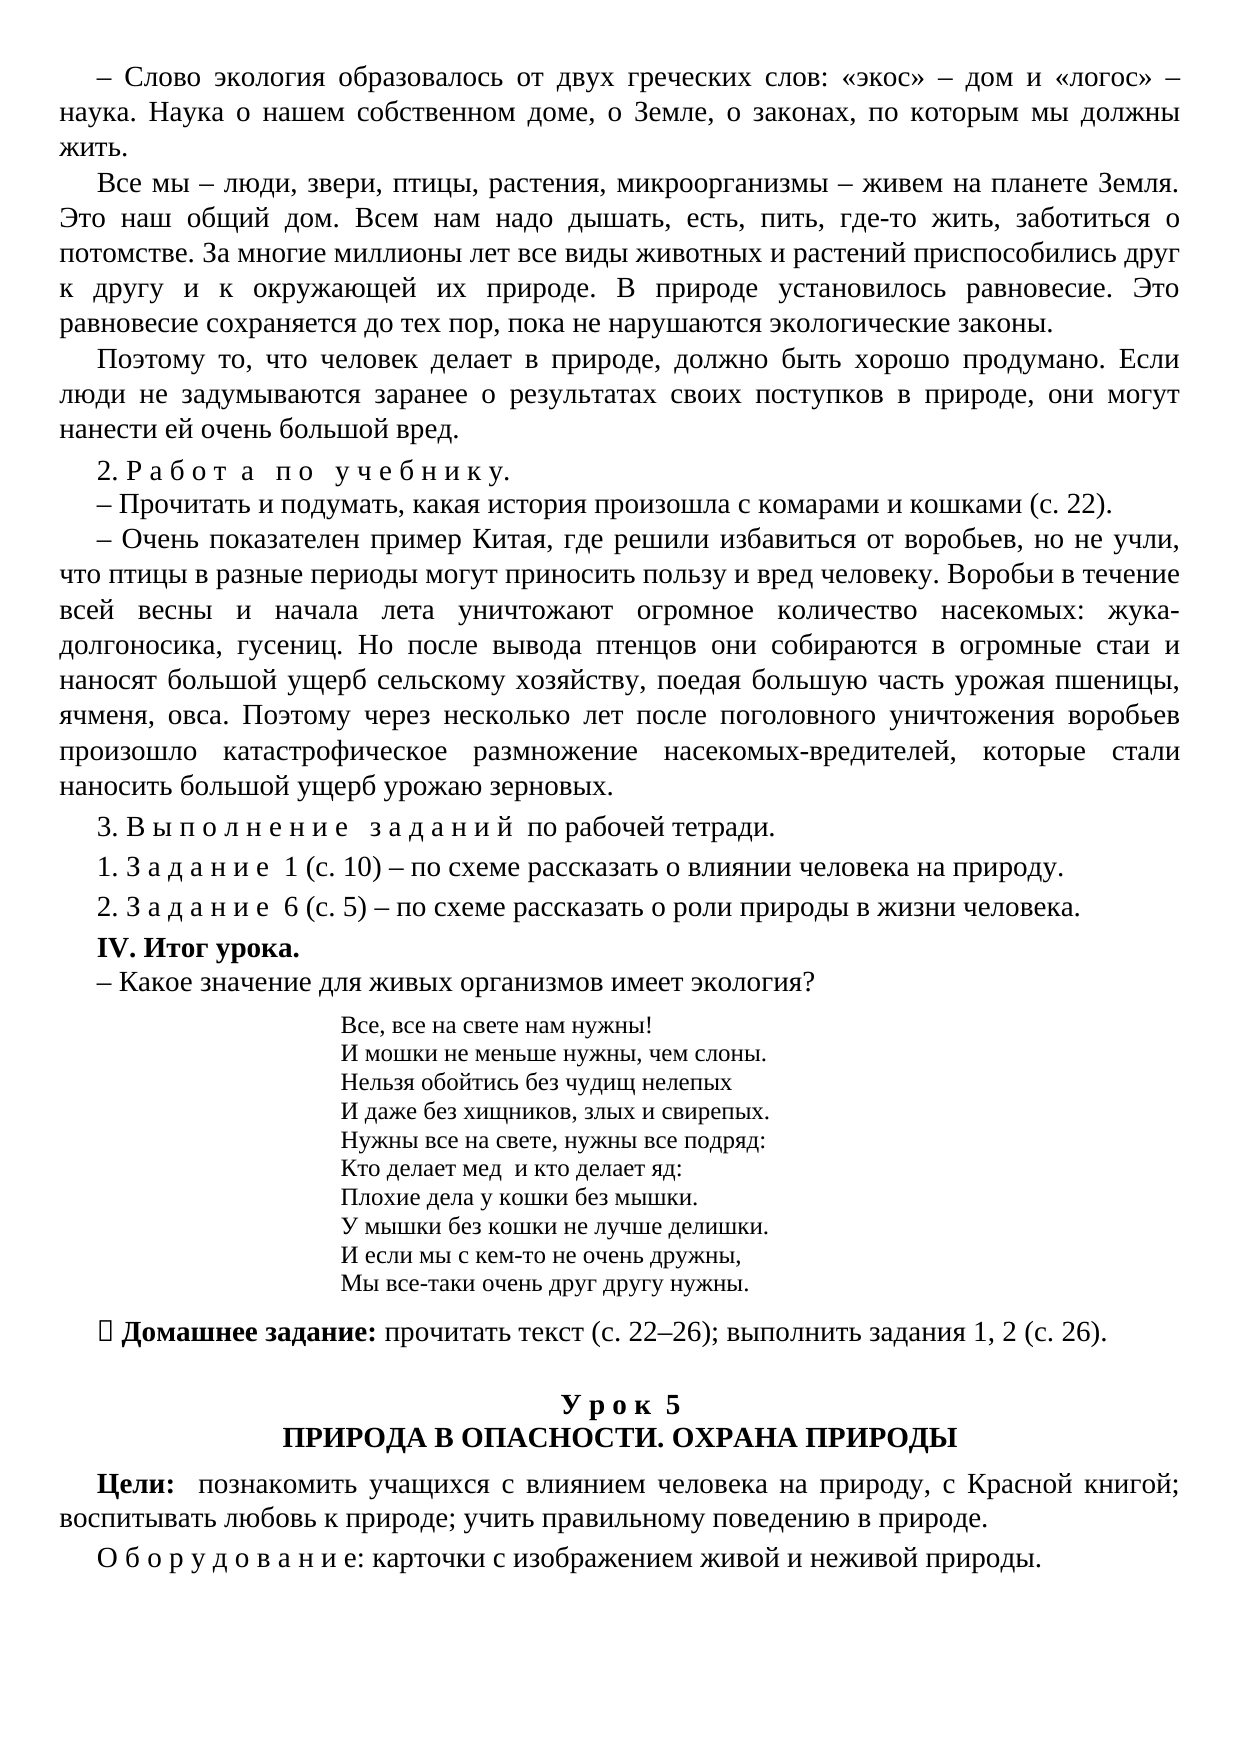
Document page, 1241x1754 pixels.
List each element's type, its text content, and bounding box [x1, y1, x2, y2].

text – Очень показателен пример Китая, где решили избавиться от воробьев, но не учли, что птицы в разные периоды могут приносить пользу и вред человеку. Воробьи в течение всей весны и начала лета уничтожают огромное количество насекомых: жука-долгоносика, гусениц. Но после вывода птенцов они собираются в огромные стаи и наносят большой ущерб сельскому хозяйству, поедая большую часть урожая пшеницы, ячменя, овса. Поэтому через несколько лет после поголовного уничтожения воробьев произошло катастрофическое размножение насекомых-вредителей, которые стали наносить большой ущерб урожаю зерновых. [59, 521, 1181, 801]
text Кто делает мед и кто делает яд: [59, 1153, 1181, 1182]
text 3. В ы п о л н е н и е з а д а н и й по рабочей тетради. [59, 809, 1181, 843]
text – Прочитать и подумать, какая история произошла с комарами и кошками (с. 22). [59, 486, 1181, 520]
text Нельзя обойтись без чудищ нелепых [59, 1067, 1181, 1096]
text О б о р у д о в а н и е: карточки с изображением живой и неживой природы. [59, 1540, 1181, 1573]
text – Какое значение для живых организмов имеет экология? [59, 964, 1181, 997]
text Цели: познакомить учащихся с влиянием человека на природу, с Красной книгой; воспитывать любовь к природе; учить правильному поведению в природе. [59, 1467, 1181, 1534]
text 2. Р а б о т а п о у ч е б н и к у. [59, 453, 1181, 486]
text 1. З а д а н и е 1 (с. 10) – по схеме рассказать о влиянии человека на природу. [59, 849, 1181, 883]
text Все, все на свете нам нужны! [59, 1010, 1181, 1038]
text И мошки не меньше нужны, чем слоны. [59, 1038, 1181, 1067]
text У мышки без кошки не лучше делишки. [59, 1211, 1181, 1240]
text Поэтому то, что человек делает в природе, должно быть хорошо продумано. Если люди не задумываются заранее о результатах своих поступков в природе, они могут нанести ей очень большой вред. [59, 341, 1181, 445]
text Нужны все на свете, нужны все подряд: [59, 1125, 1181, 1153]
text Плохие дела у кошки без мышки. [59, 1182, 1181, 1211]
text  Домашнее задание: прочитать текст (с. 22–26); выполнить задания 1, 2 (с. 26). [59, 1310, 1181, 1349]
text IV. Итог урока. [59, 930, 1181, 964]
text Мы все-таки очень друг другу нужны. [59, 1268, 1181, 1297]
text У р о к 5 природа в опасности. охрана природы [59, 1387, 1181, 1454]
text – Слово экология образовалось от двух греческих слов: «экос» – дом и «логос» – наука. Наука о нашем собственном доме, о Земле, о законах, по которым мы должны жить. [59, 59, 1181, 163]
text И если мы с кем-то не очень дружны, [59, 1240, 1181, 1268]
text 2. З а д а н и е 6 (с. 5) – по схеме рассказать о роли природы в жизни человека. [59, 889, 1181, 922]
text И даже без хищников, злых и свирепых. [59, 1096, 1181, 1125]
text Все мы – люди, звери, птицы, растения, микроорганизмы – живем на планете Земля. Это наш общий дом. Всем нам надо дышать, есть, пить, где-то жить, заботиться о потомстве. За многие миллионы лет все виды животных и растений приспособились друг к другу и к окружающей их природе. В природе установилось равновесие. Это равновесие сохраняется до тех пор, пока не нарушаются экологические законы. [59, 165, 1181, 339]
